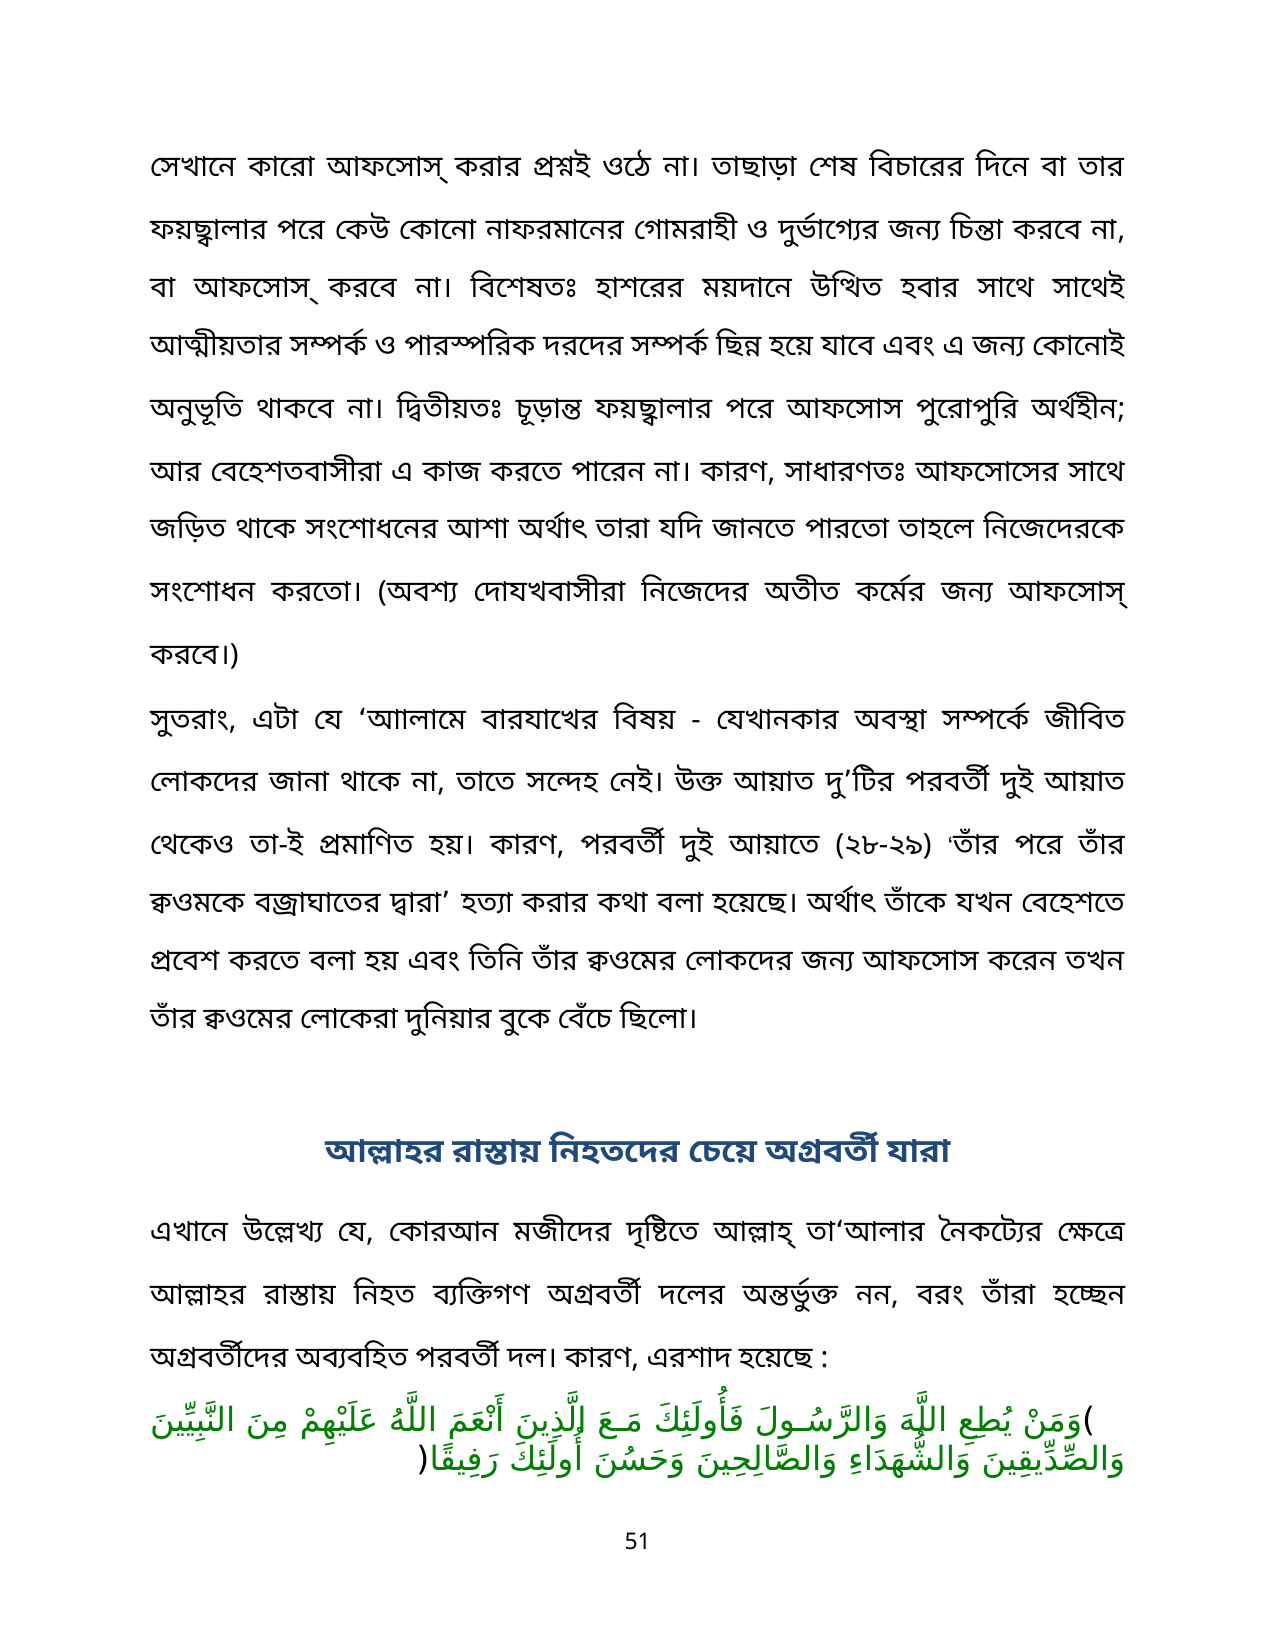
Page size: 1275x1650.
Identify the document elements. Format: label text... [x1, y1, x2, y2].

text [150, 150, 1125, 676]
text )وَمَنْ يُطِعِ اللَّهَ وَالرَّسُولَ فَأُولَئِكَ مَعَ الَّذِينَ أَنْعَمَ اللَّهُ عَلَيْهِمْ مِنَ النَّبِيِّينَ وَالصِّدِّيقِينَ وَالشُّهَدَاءِ وَالصَّالِحِينَ وَحَسُنَ أُولَئِكَ رَفِيقًا( [150, 1401, 1125, 1478]
subtitle আল্লাহর রাস্তায় নিহতদের চেয়ে অগ্রবর্তী যারা [150, 1132, 1125, 1176]
text সুতরাং, এটা যে ‘আালামে বারযাখের বিষয় - যেখানকার অবস্থা সম্পর্কে জীবিত লোকদের জানা থাকে না, তাতে সন্দেহ নেই। উক্ত আয়াত দু’টির পরবর্তী দুই আয়াত থেকেও তা-ই প্রমাণিত হয়। কারণ, পরবর্তী দুই আয়াতে (২৮-২৯) ‘তাঁর পরে তাঁর ক্বওমকে বজ্রাঘাতের দ্বারা’ হত্যা করার কথা বলা হয়েছে। অর্থাৎ তাঁকে যখন বেহেশতে প্রবেশ করতে বলা হয় এবং তিনি তাঁর ক্বওমের লোকদের জন্য আফসোস করেন তখন তাঁর ক্বওমের লোকেরা দুনিয়ার বুকে বেঁচে ছিলো। [150, 698, 1125, 1041]
text এখানে উল্লেখ্য যে, কোরআন মজীদের দৃষ্টিতে আল্লাহ্ তা‘আলার নৈকট্যের ক্ষেত্রে আল্লাহর রাস্তায় নিহত ব্যক্তিগণ অগ্রবর্তী দলের অন্তর্ভুক্ত নন, বরং তাঁরা হচ্ছেন অগ্রবর্তীদের অব্যবহিত পরবর্তী দল। কারণ, এরশাদ হয়েছে : [150, 1211, 1125, 1379]
